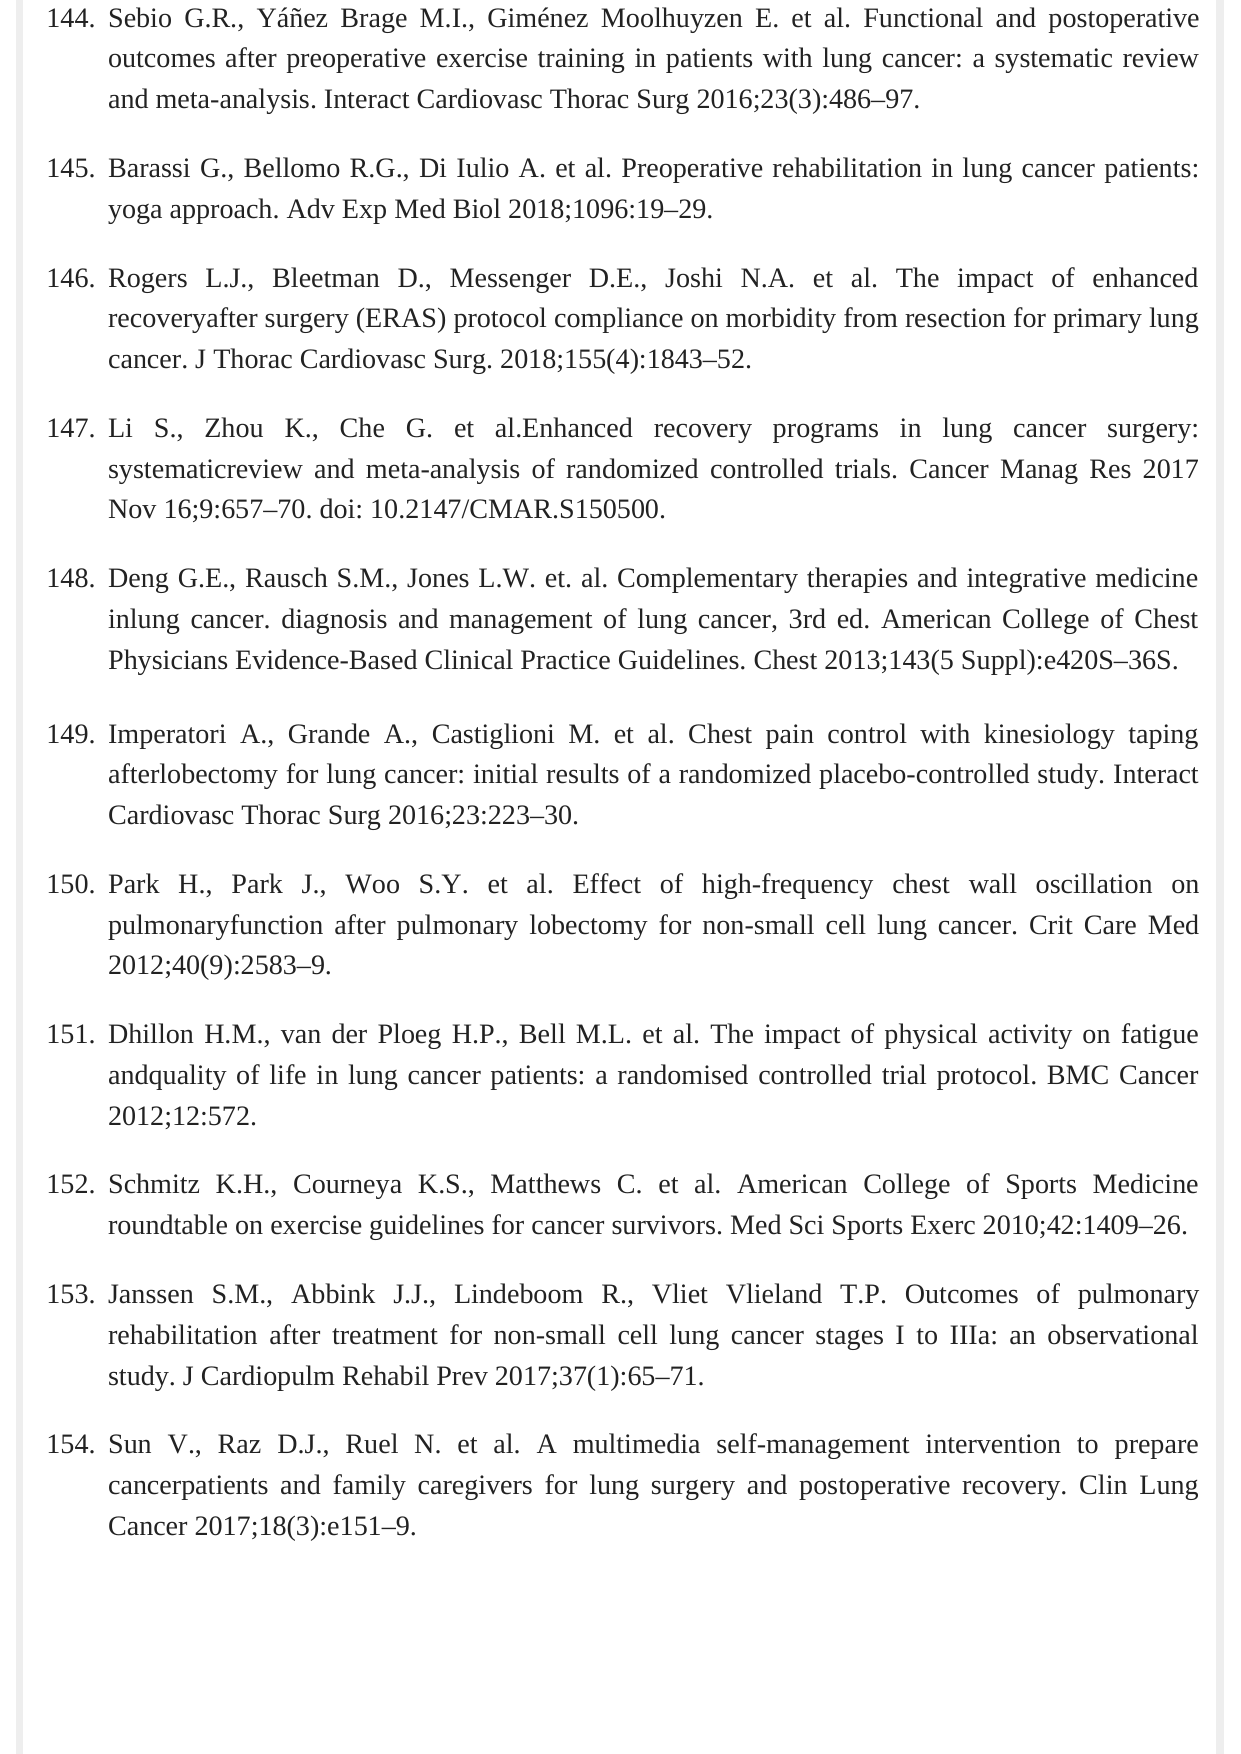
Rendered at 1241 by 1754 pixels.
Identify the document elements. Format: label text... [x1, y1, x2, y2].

list Imperatori A., Grande A., Castiglioni M. et al. Chest pain control with kinesiology taping afterlobectomy for lung cancer: initial results of a randomized placebo-controlled study. Interact Cardiovasc Thorac Surg 2016;23:223–30. [39, 717, 1201, 831]
list Janssen S.M., Abbink J.J., Lindeboom R., Vliet Vlieland T.P. Outcomes of pulmonary rehabilitation after treatment for non-small cell lung cancer stages I to IIIa: an observational study. J Cardiopulm Rehabil Prev 2017;37(1):65–71. [39, 1277, 1201, 1391]
list Barassi G., Bellomo R.G., Di Iulio A. et al. Preoperative rehabilitation in lung cancer patients: yoga approach. Adv Exp Med Biol 2018;1096:19–29. [39, 151, 1201, 224]
list Sebio G.R., Yáñez Brage M.I., Giménez Moolhuyzen E. et al. Functional and postoperative outcomes after preoperative exercise training in patients with lung cancer: a systematic review and meta-analysis. Interact Cardiovasc Thorac Surg 2016;23(3):486–97. [39, 1, 1201, 114]
list Rogers L.J., Bleetman D., Messenger D.E., Joshi N.A. et al. The impact of enhanced recoveryafter surgery (ERAS) protocol compliance on morbidity from resection for primary lung cancer. J Thorac Cardiovasc Surg. 2018;155(4):1843–52. [39, 261, 1201, 374]
list Sun V., Raz D.J., Ruel N. et al. A multimedia self-management intervention to prepare cancerpatients and family caregivers for lung surgery and postoperative recovery. Clin Lung Cancer 2017;18(3):e151–9. [39, 1427, 1201, 1541]
list Deng G.E., Rausch S.M., Jones L.W. et. al. Complementary therapies and integrative medicine inlung cancer. diagnosis and management of lung cancer, 3rd ed. American College of Chest Physicians Evidence-Based Clinical Practice Guidelines. Chest 2013;143(5 Suppl):e420S–36S. [39, 561, 1201, 675]
list Schmitz K.H., Courneya K.S., Matthews C. et al. American College of Sports Medicine roundtable on exercise guidelines for cancer survivors. Med Sci Sports Exerc 2010;42:1409–26. [39, 1168, 1201, 1241]
list Park H., Park J., Woo S.Y. et al. Effect of high-frequency chest wall oscillation on pulmonaryfunction after pulmonary lobectomy for non-small cell lung cancer. Crit Care Med 2012;40(9):2583–9. [39, 867, 1201, 981]
list Li S., Zhou K., Che G. et al.Enhanced recovery programs in lung cancer surgery: systematicreview and meta-analysis of randomized controlled trials. Cancer Manag Res 2017 Nov 16;9:657–70. doi: 10.2147/CMAR.S150500. [39, 411, 1201, 525]
list Dhillon H.M., van der Ploeg H.P., Bell M.L. et al. The impact of physical activity on fatigue andquality of life in lung cancer patients: a randomised controlled trial protocol. BMC Cancer 2012;12:572. [39, 1017, 1201, 1131]
